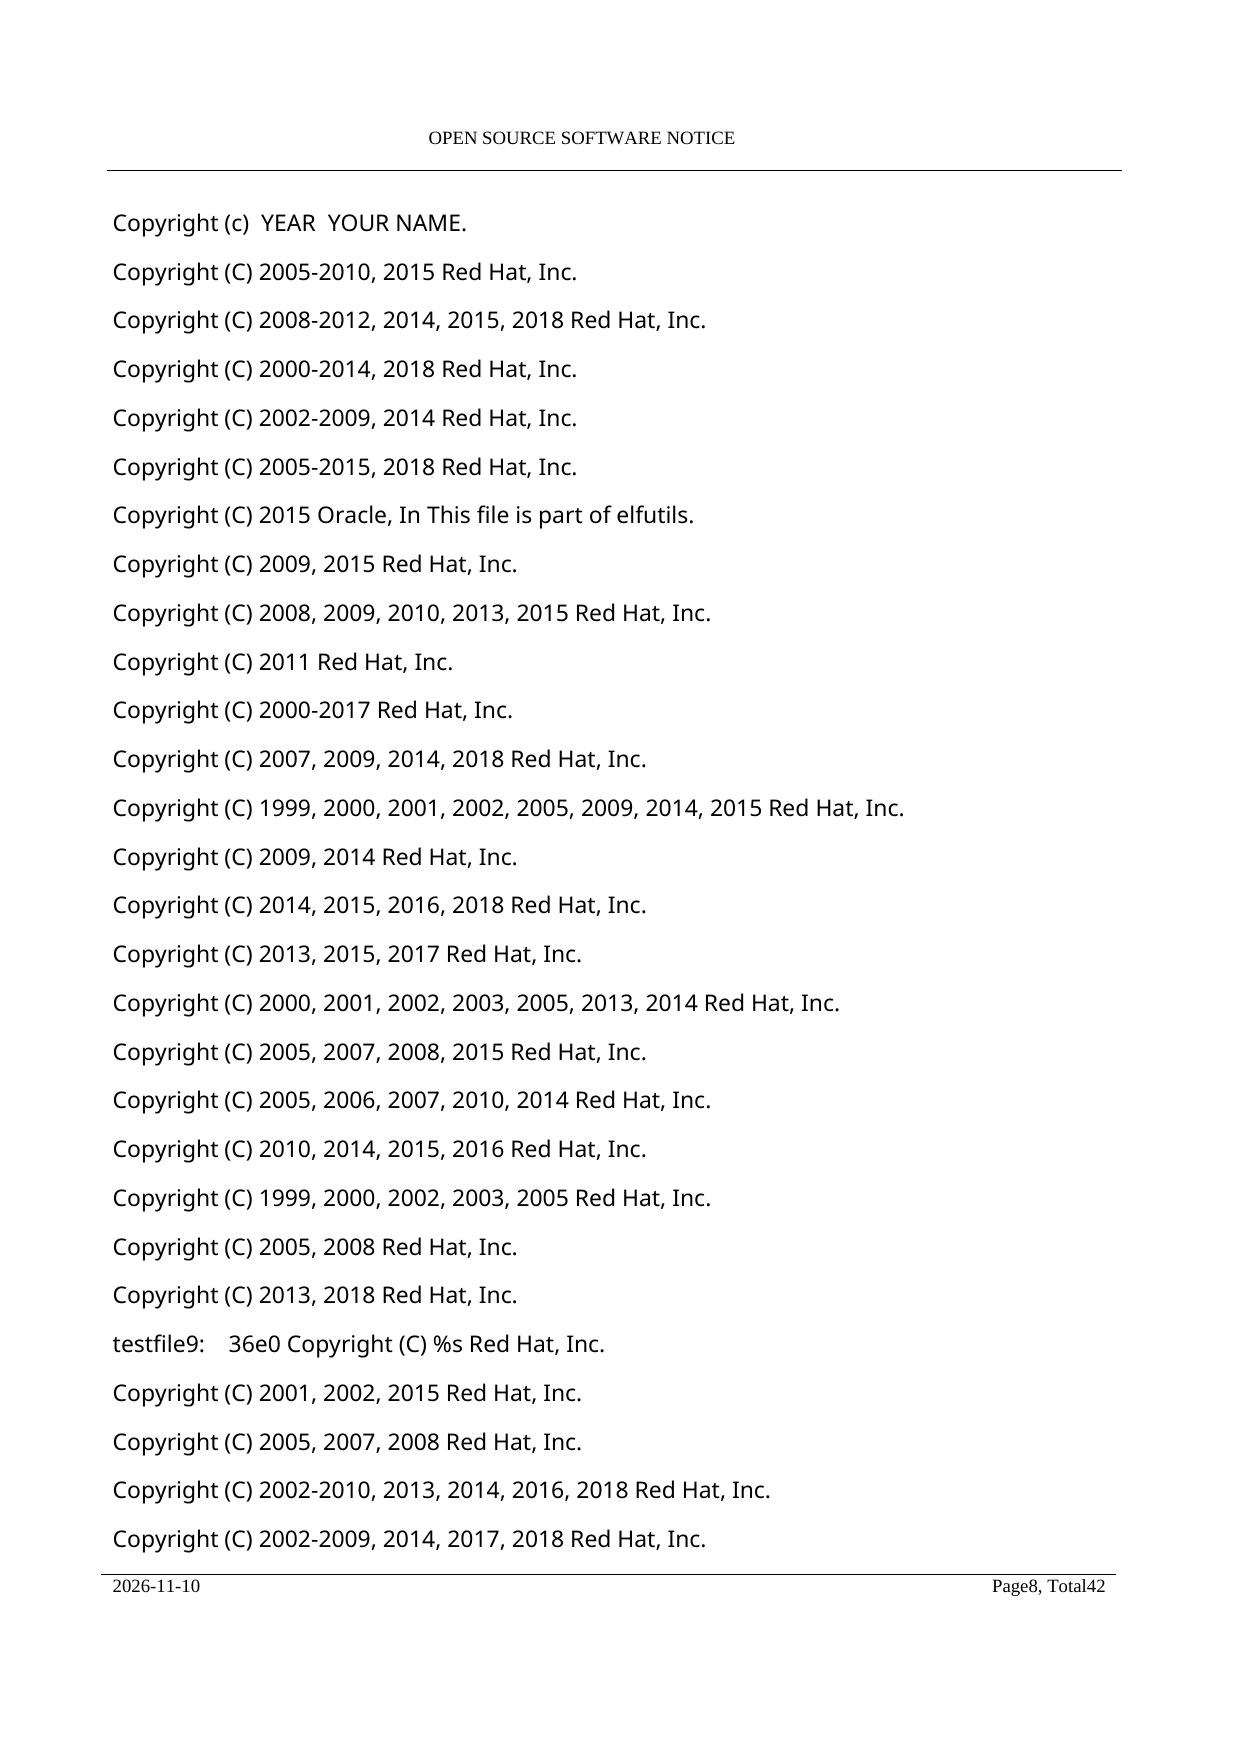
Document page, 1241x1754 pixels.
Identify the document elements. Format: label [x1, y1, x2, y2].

text [112, 206, 1128, 1555]
